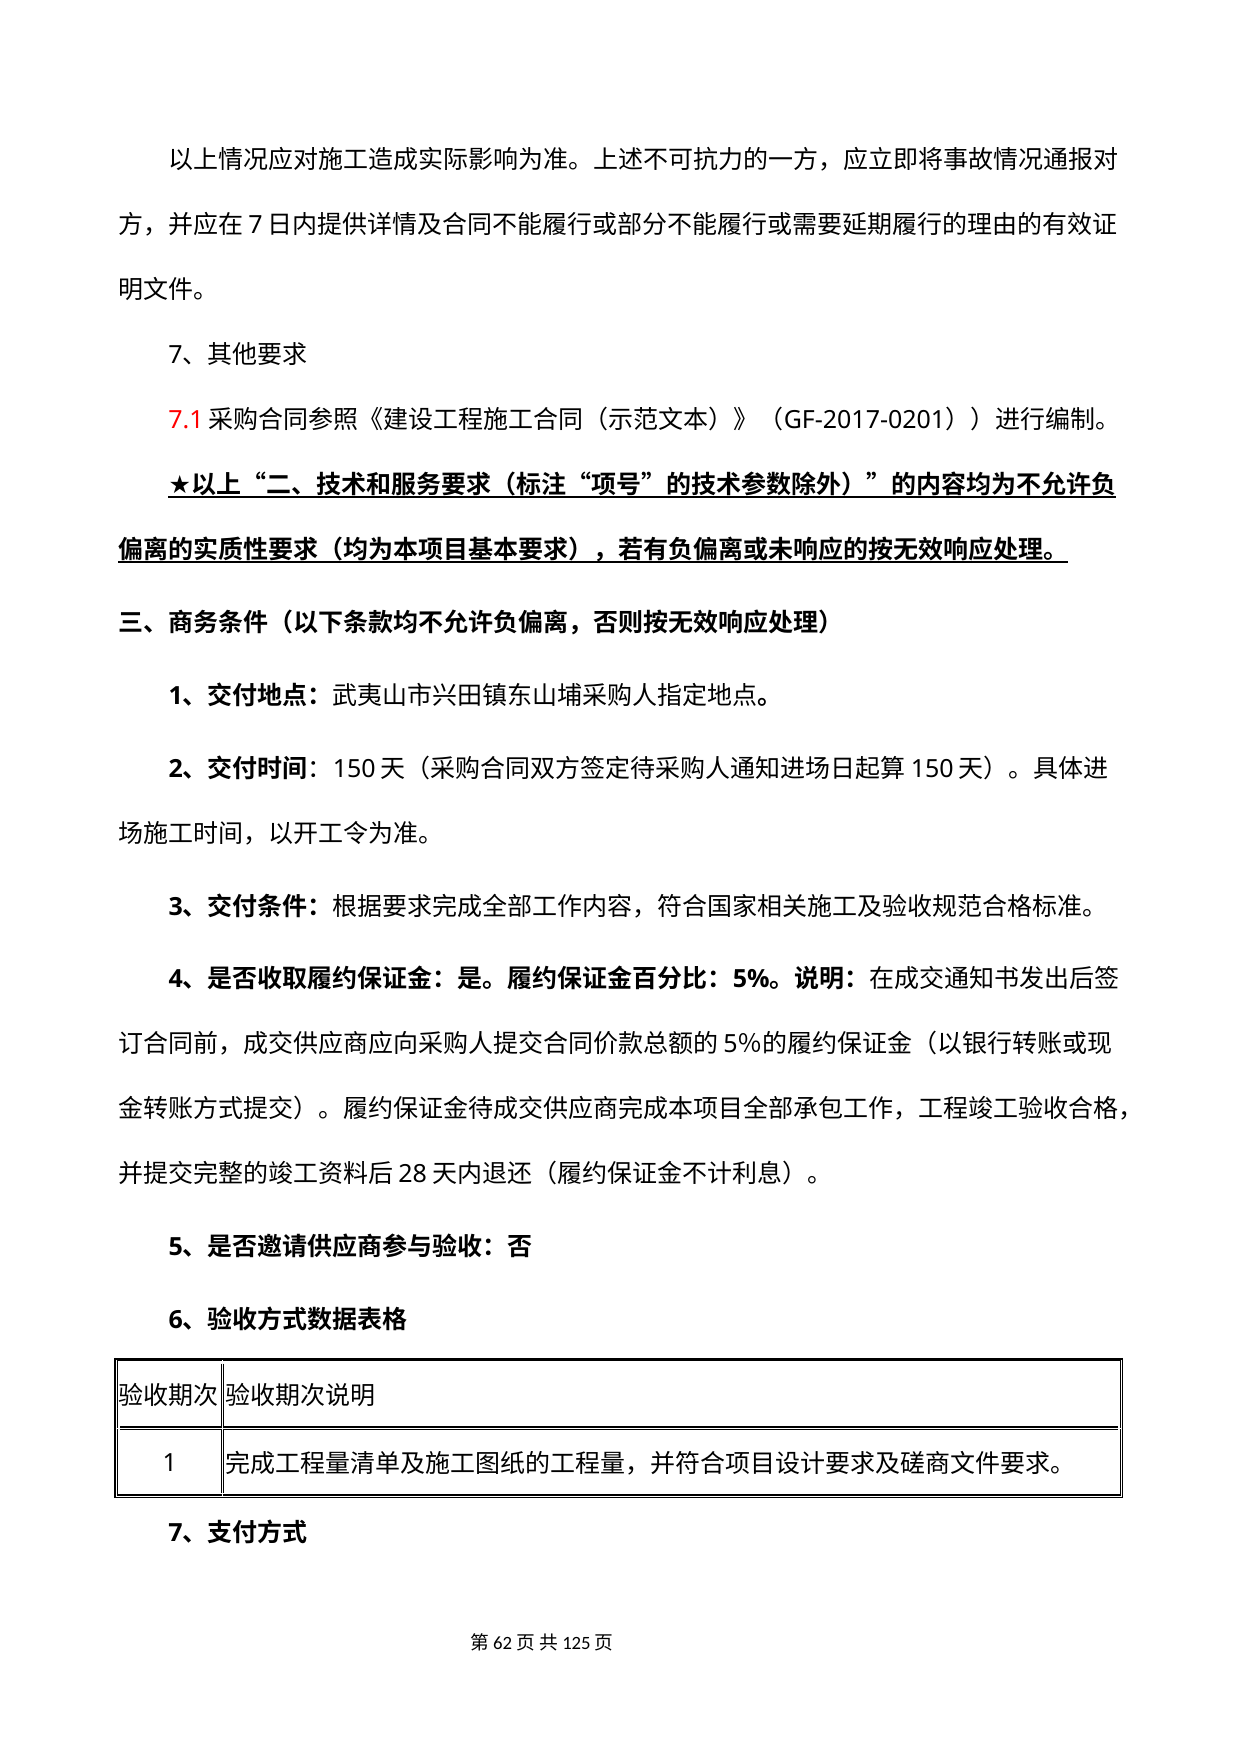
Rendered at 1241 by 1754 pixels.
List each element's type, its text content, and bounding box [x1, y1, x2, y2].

text 7、其他要求 [118, 320, 1122, 385]
table_header 验收期次 [118, 1361, 223, 1426]
text ★以上“二、技术和服务要求（标注“项号”的技术参数除外）”的内容均为不允许负偏离的实质性要求（均为本项目基本要求），若有负偏离或未响应的按无效响应处理。 [118, 450, 1122, 580]
text 三、商务条件（以下条款均不允许负偏离，否则按无效响应处理） [118, 588, 1122, 653]
table_cell 完成工程量清单及施工图纸的工程量，并符合项目设计要求及磋商文件要求。 [223, 1426, 1120, 1494]
table_header 验收期次说明 [223, 1361, 1120, 1426]
text 7、支付方式 [118, 1498, 1122, 1563]
text 7.1采购合同参照《建设工程施工合同（示范文本）》（GF-2017-0201））进行编制。 [118, 385, 1122, 450]
text 3、交付条件：根据要求完成全部工作内容，符合国家相关施工及验收规范合格标准。 [118, 872, 1122, 937]
text 以上情况应对施工造成实际影响为准。上述不可抗力的一方，应立即将事故情况通报对方，并应在7日内提供详情及合同不能履行或部分不能履行或需要延期履行的理由的有效证明文件。 [118, 125, 1122, 320]
text 1、交付地点：武夷山市兴田镇东山埔采购人指定地点。 [118, 661, 1122, 726]
text 5、是否邀请供应商参与验收：否 [118, 1212, 1122, 1277]
table_cell 1 [118, 1426, 223, 1494]
text 2、交付时间：150天（采购合同双方签定待采购人通知进场日起算150天）。具体进场施工时间，以开工令为准。 [118, 734, 1122, 864]
text 6、验收方式数据表格 [118, 1285, 1122, 1350]
text 4、是否收取履约保证金：是。履约保证金百分比：5%。说明：在成交通知书发出后签订合同前，成交供应商应向采购人提交合同价款总额的5％的履约保证金（以银行转账或现金转账方式提交）。履约保证金待成交供应商完成本项目全部承包工作，工程竣工验收合格，并提交完整的竣工资料后28天内退还（履约保证金不计利息）。 [118, 944, 1122, 1204]
